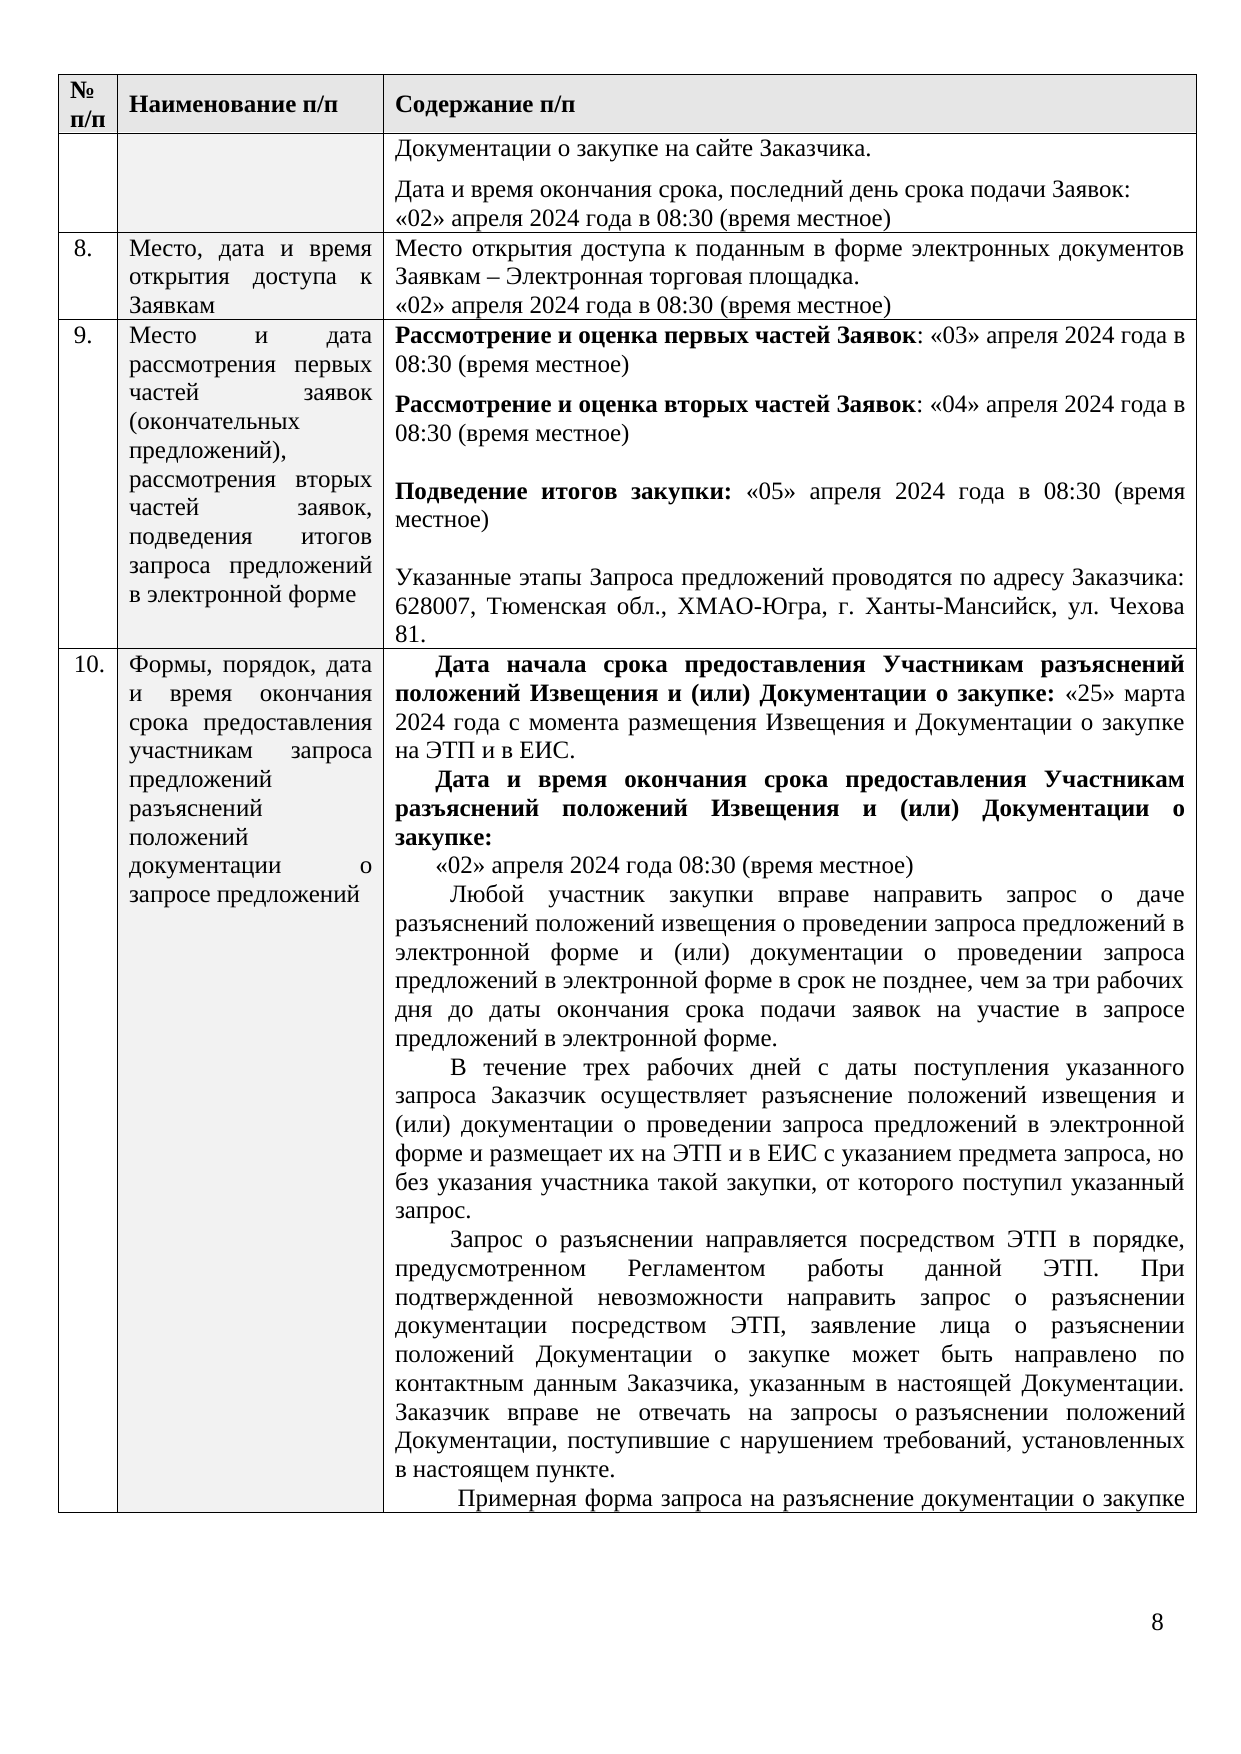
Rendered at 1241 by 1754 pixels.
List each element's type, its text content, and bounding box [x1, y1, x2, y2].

table_header Содержание п/п [384, 75, 1196, 132]
table_header № п/п [59, 75, 117, 132]
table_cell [118, 134, 383, 232]
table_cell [384, 134, 1196, 232]
table_cell Рассмотрение и оценка первых частей Заявок: «03» апреля 2024 года в 08:30 (время местное) Рассмотрение и оценка вторых частей Заявок: «04» апреля 2024 года в 08:30 (время местное) Подведение итогов закупки: «05» апреля 2024 года в 08:30 (время местное) Указанные этапы Запроса предложений проводятся по адресу Заказчика: 628007, Тюменская обл., ХМАО-Югра, г. Ханты-Мансийск, ул. Чехова 81. [384, 320, 1196, 648]
table_cell [59, 134, 117, 232]
table_cell [59, 233, 117, 319]
table_cell Место открытия доступа к поданным в форме электронных документов Заявкам – Электронная торговая площадка. «02» апреля 2024 года в 08:30 (время местное) [384, 233, 1196, 319]
table_cell Место, дата и время открытия доступа к Заявкам [118, 233, 383, 319]
table_header Наименование п/п [118, 75, 383, 132]
table_cell [59, 649, 117, 1512]
table_cell [59, 320, 117, 648]
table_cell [384, 649, 1196, 1512]
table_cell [118, 649, 383, 1512]
table_cell Место и дата рассмотрения первых частей заявок (окончательных предложений), рассмотрения вторых частей заявок, подведения итогов запроса предложений в электронной форме [118, 320, 383, 648]
